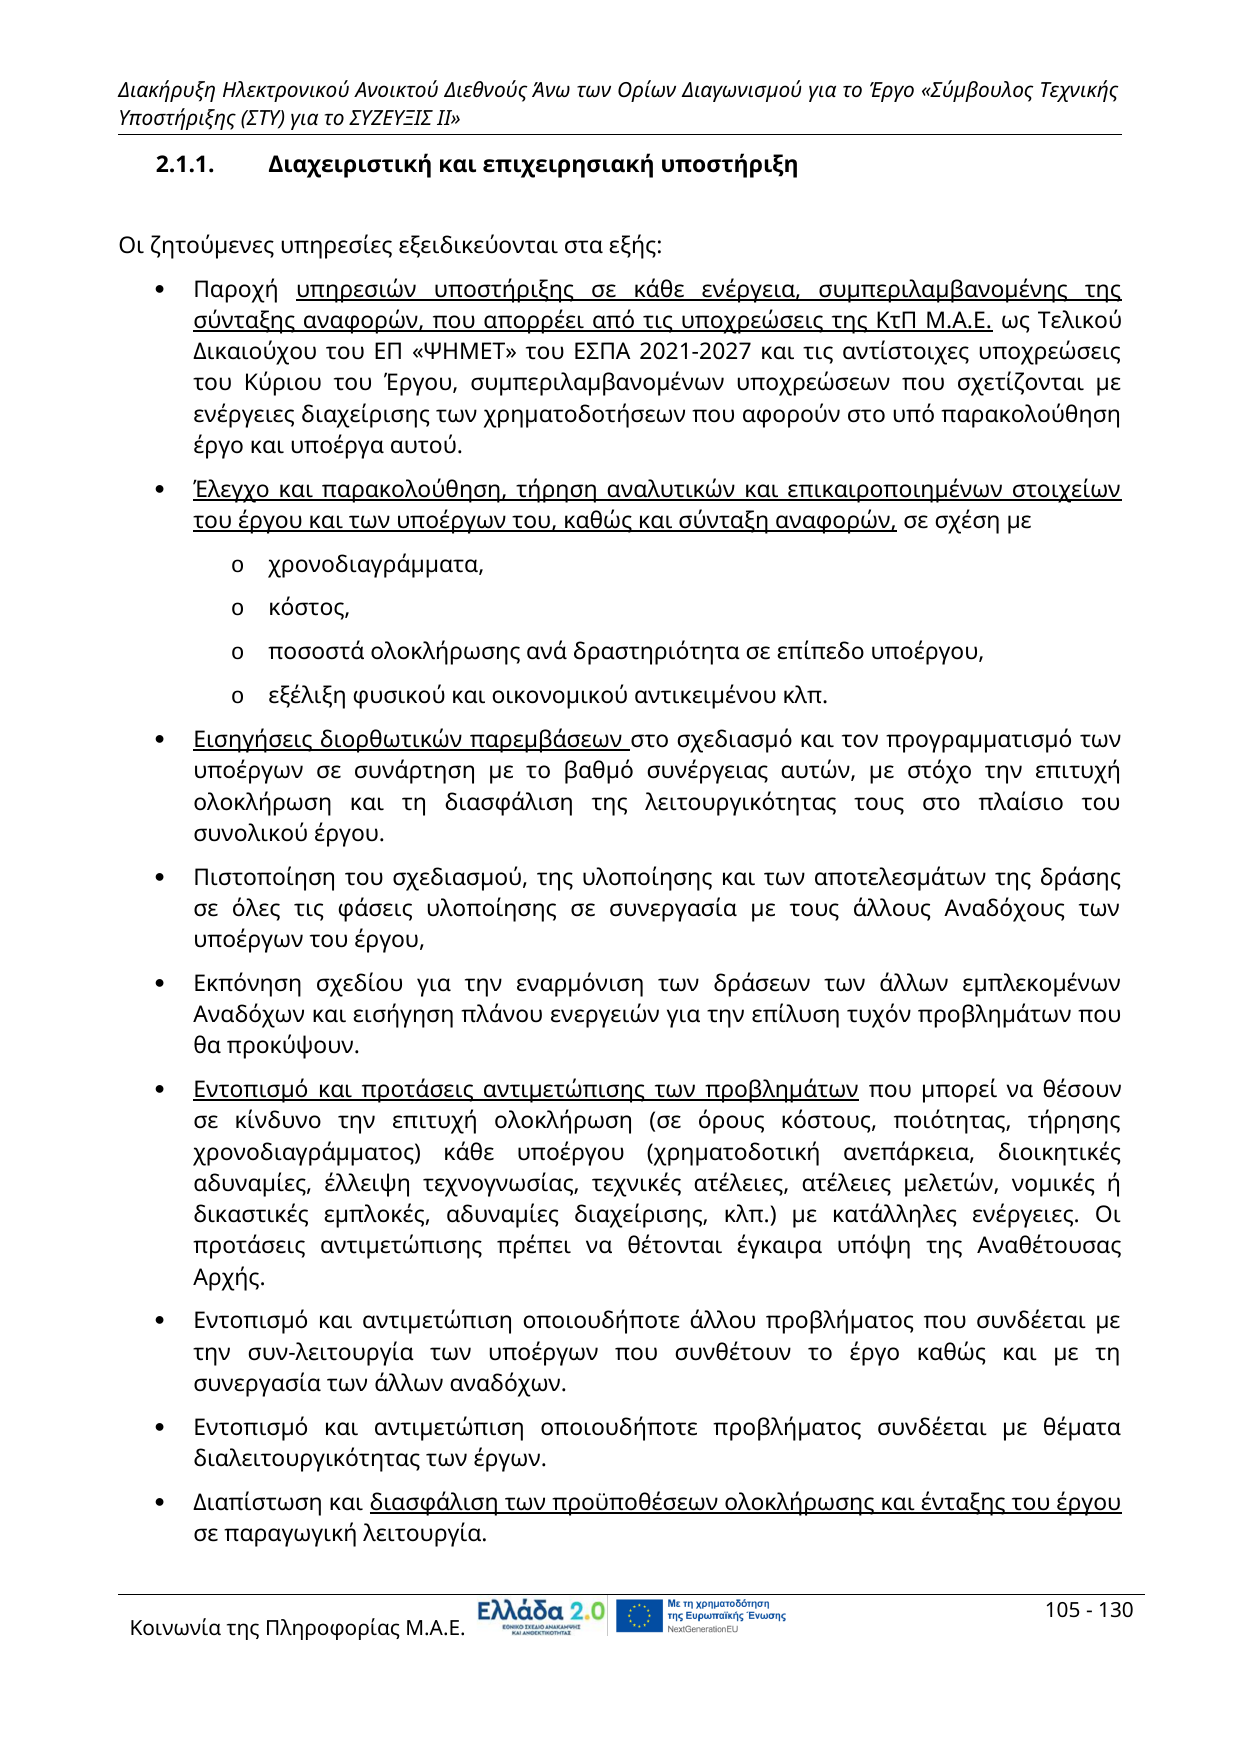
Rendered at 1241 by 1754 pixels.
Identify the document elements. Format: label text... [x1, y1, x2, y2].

list Εντοπισμό και προτάσεις αντιμετώπισης των προβλημάτων που μπορεί να θέσουν σε κίνδυνο την επιτυχή ολοκλήρωση (σε όρους κόστους, ποιότητας, τήρησης χρονοδιαγράμματος) κάθε υποέργου (χρηματοδοτική ανεπάρκεια, διοικητικές αδυναμίες, έλλειψη τεχνογνωσίας, τεχνικές ατέλειες, ατέλειες μελετών, νομικές ή δικαστικές εμπλοκές, αδυναμίες διαχείρισης, κλπ.) με κατάλληλες ενέργειες. Οι προτάσεις αντιμετώπισης πρέπει να θέτονται έγκαιρα υπόψη της Αναθέτουσας Αρχής. [156, 1073, 1122, 1292]
list Εισηγήσεις διορθωτικών παρεμβάσεων στο σχεδιασμό και τον προγραμματισμό των υποέργων σε συνάρτηση με το βαθμό συνέργειας αυτών, με στόχο την επιτυχή ολοκλήρωση και τη διασφάλιση της λειτουργικότητας τους στο πλαίσιο του συνολικού έργου. [156, 723, 1122, 848]
list εξέλιξη φυσικού και οικονομικού αντικειμένου κλπ. [231, 679, 1122, 710]
text Οι ζητούμενες υπηρεσίες εξειδικεύονται στα εξής: [118, 229, 1122, 260]
text Διαχειριστική και επιχειρησιακή υποστήριξη [156, 147, 1122, 179]
list Παροχή υπηρεσιών υποστήριξης σε κάθε ενέργεια, συμπεριλαμβανομένης της σύνταξης αναφορών, που απορρέει από τις υποχρεώσεις της ΚτΠ Μ.Α.Ε. ως Τελικού Δικαιούχου του ΕΠ «ΨΗΜΕΤ» του ΕΣΠΑ 2021-2027 και τις αντίστοιχες υποχρεώσεις του Κύριου του Έργου, συμπεριλαμβανομένων υποχρεώσεων που σχετίζονται με ενέργειες διαχείρισης των χρηματοδοτήσεων που αφορούν στο υπό παρακολούθηση έργο και υποέργα αυτού. [156, 272, 1122, 460]
list Διαπίστωση και διασφάλιση των προϋποθέσεων ολοκλήρωσης και ένταξης του έργου σε παραγωγική λειτουργία. [156, 1485, 1122, 1548]
list Πιστοποίηση του σχεδιασμού, της υλοποίησης και των αποτελεσμάτων της δράσης σε όλες τις φάσεις υλοποίησης σε συνεργασία με τους άλλους Αναδόχους των υποέργων του έργου, [156, 860, 1122, 954]
list Εντοπισμό και αντιμετώπιση οποιουδήποτε άλλου προβλήματος που συνδέεται με την συν-λειτουργία των υποέργων που συνθέτουν το έργο καθώς και με τη συνεργασία των άλλων αναδόχων. [156, 1304, 1122, 1398]
list ποσοστά ολοκλήρωσης ανά δραστηριότητα σε επίπεδο υποέργου, [231, 635, 1122, 667]
list Εκπόνηση σχεδίου για την εναρμόνιση των δράσεων των άλλων εμπλεκομένων Αναδόχων και εισήγηση πλάνου ενεργειών για την επίλυση τυχόν προβλημάτων που θα προκύψουν. [156, 967, 1122, 1060]
list κόστος, [231, 591, 1122, 623]
list Εντοπισμό και αντιμετώπιση οποιουδήποτε προβλήματος συνδέεται με θέματα διαλειτουργικότητας των έργων. [156, 1410, 1122, 1473]
list Έλεγχο και παρακολούθηση, τήρηση αναλυτικών και επικαιροποιημένων στοιχείων του έργου και των υποέργων του, καθώς και σύνταξη αναφορών, σε σχέση με [156, 472, 1122, 535]
list χρονοδιαγράμματα, [231, 547, 1122, 579]
picture [476, 1595, 791, 1636]
